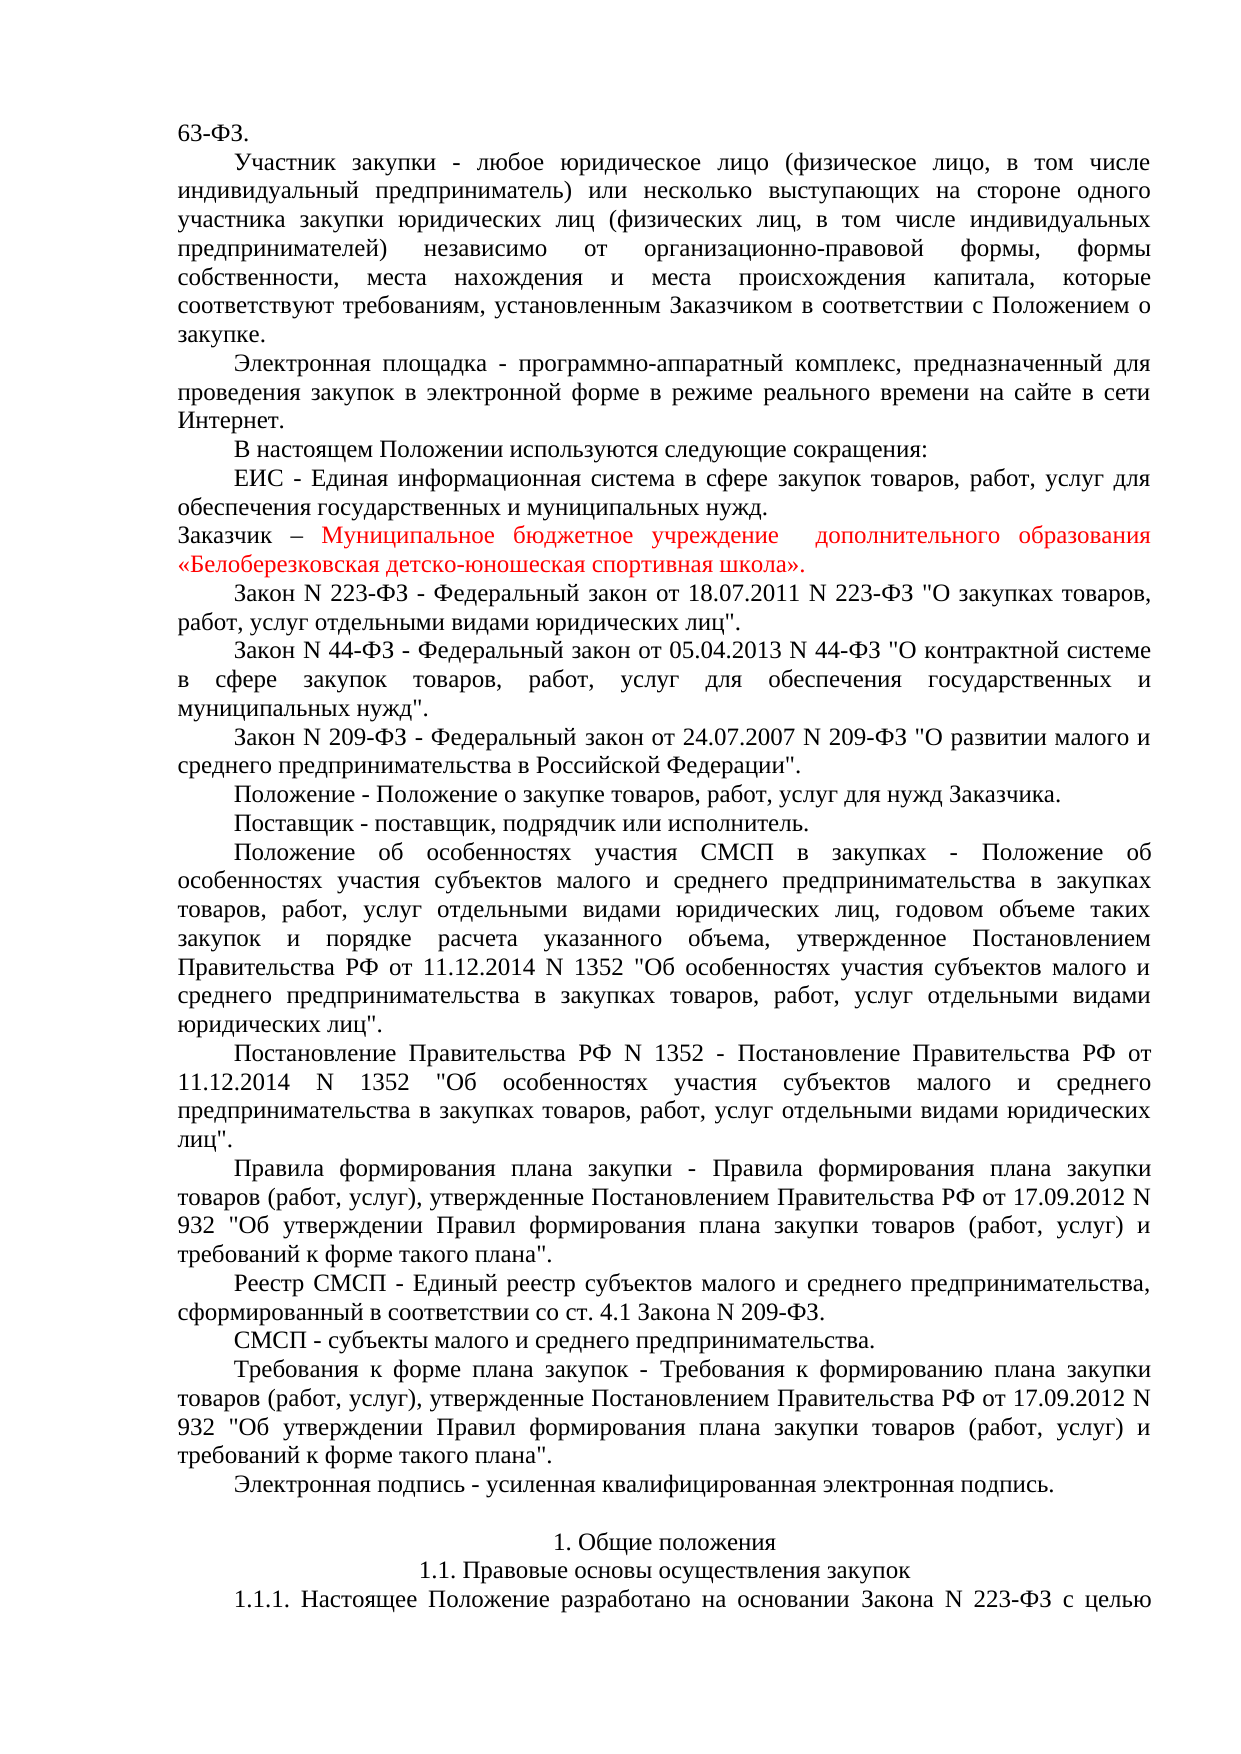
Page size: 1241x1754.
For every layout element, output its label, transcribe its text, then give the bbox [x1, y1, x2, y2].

text Закон N 209-ФЗ - Федеральный закон от 24.07.2007 N 209-ФЗ "О развитии малого и среднего предпринимательства в Российской Федерации". [177, 722, 1152, 779]
text Электронная подпись - усиленная квалифицированная электронная подпись. [177, 1469, 1152, 1498]
text В настоящем Положении используются следующие сокращения: [177, 434, 1152, 463]
text Поставщик - поставщик, подрядчик или исполнитель. [177, 808, 1152, 837]
text СМСП - субъекты малого и среднего предпринимательства. [177, 1326, 1152, 1354]
text Требования к форме плана закупок - Требования к формированию плана закупки товаров (работ, услуг), утвержденные Постановлением Правительства РФ от 17.09.2012 N 932 "Об утверждении Правил формирования плана закупки товаров (работ, услуг) и требований к форме такого плана". [177, 1354, 1152, 1469]
text Участник закупки - любое юридическое лицо (физическое лицо, в том числе индивидуальный предприниматель) или несколько выступающих на стороне одного участника закупки юридических лиц (физических лиц, в том числе индивидуальных предпринимателей) независимо от организационно-правовой формы, формы собственности, места нахождения и места происхождения капитала, которые соответствуют требованиям, установленным Заказчиком в соответствии с Положением о закупке. [177, 147, 1152, 348]
text 1.1. Правовые основы осуществления закупок [177, 1556, 1152, 1584]
text ЕИС - Единая информационная система в сфере закупок товаров, работ, услуг для обеспечения государственных и муниципальных нужд. [177, 463, 1152, 521]
text Заказчик – Муниципальное бюджетное учреждение дополнительного образования «Белоберезковская детско-юношеская спортивная школа». [177, 521, 1152, 578]
text Закон N 44-ФЗ - Федеральный закон от 05.04.2013 N 44-ФЗ "О контрактной системе в сфере закупок товаров, работ, услуг для обеспечения государственных и муниципальных нужд". [177, 636, 1152, 722]
text Постановление Правительства РФ N 1352 - Постановление Правительства РФ от 11.12.2014 N 1352 "Об особенностях участия субъектов малого и среднего предпринимательства в закупках товаров, работ, услуг отдельными видами юридических лиц". [177, 1038, 1152, 1153]
text Реестр СМСП - Единый реестр субъектов малого и среднего предпринимательства, сформированный в соответствии со ст. 4.1 Закона N 209-ФЗ. [177, 1268, 1152, 1326]
text Положение - Положение о закупке товаров, работ, услуг для нужд Заказчика. [177, 779, 1152, 808]
text Закон N 223-ФЗ - Федеральный закон от 18.07.2011 N 223-ФЗ "О закупках товаров, работ, услуг отдельными видами юридических лиц". [177, 578, 1152, 636]
text Правила формирования плана закупки - Правила формирования плана закупки товаров (работ, услуг), утвержденные Постановлением Правительства РФ от 17.09.2012 N 932 "Об утверждении Правил формирования плана закупки товаров (работ, услуг) и требований к форме такого плана". [177, 1153, 1152, 1268]
text Электронная площадка - программно-аппаратный комплекс, предназначенный для проведения закупок в электронной форме в режиме реального времени на сайте в сети Интернет. [177, 348, 1152, 434]
text Положение об особенностях участия СМСП в закупках - Положение об особенностях участия субъектов малого и среднего предпринимательства в закупках товаров, работ, услуг отдельными видами юридических лиц, годовом объеме таких закупок и порядке расчета указанного объема, утвержденное Постановлением Правительства РФ от 11.12.2014 N 1352 "Об особенностях участия субъектов малого и среднего предпринимательства в закупках товаров, работ, услуг отдельными видами юридических лиц". [177, 837, 1152, 1038]
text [177, 1584, 1152, 1613]
text 1. Общие положения [177, 1527, 1152, 1556]
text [177, 118, 1152, 147]
